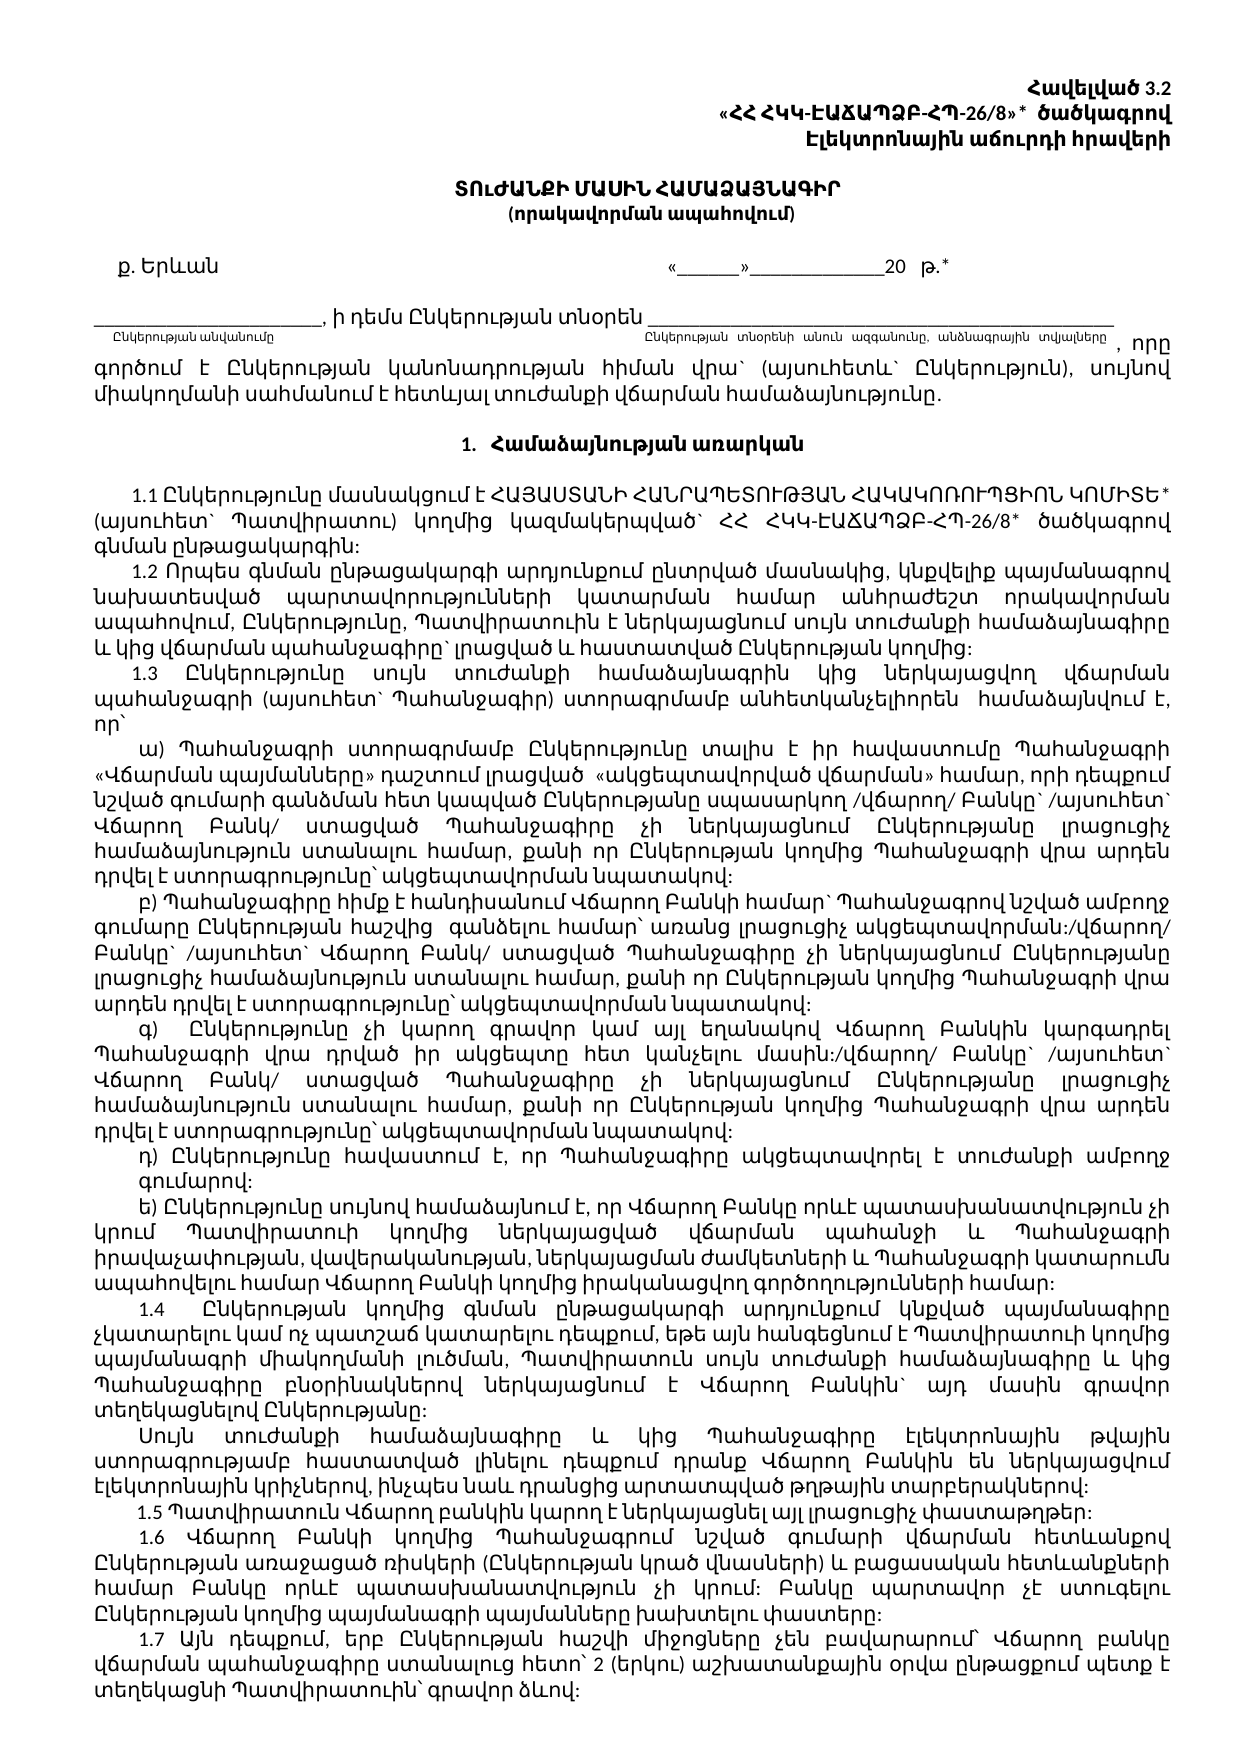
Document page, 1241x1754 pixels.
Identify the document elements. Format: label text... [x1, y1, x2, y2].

text Հավելված 3.2 [94, 75, 1171, 100]
text 1.5 Պատվիրատուն Վճարող բանկին կարող է ներկայացնել այլ լրացուցիչ փաստաթղթեր: [94, 1499, 1171, 1524]
text ______________________, ի դեմս Ընկերության տնօրեն _____________________________________________ [94, 304, 1171, 330]
text 1.2 Որպես գնման ընթացակարգի արդյունքում ընտրված մասնակից, կնքվելիք պայմանագրով նախատեսված պարտավորությունների կատարման համար անհրաժեշտ որակավորման ապահովում, Ընկերությունը, Պատվիրատուին է ներկայացնում սույն տուժանքի համաձայնագիրը և կից վճարման պահանջագիրը` լրացված և հաստատված Ընկերության կողմից: [94, 559, 1171, 660]
text (որակավորման ապահովում) [94, 202, 1171, 225]
text 1.4 Ընկերության կողմից գնման ընթացակարգի արդյունքում կնքված պայմանագիրը չկատարելու կամ ոչ պատշաճ կատարելու դեպքում, եթե այն հանգեցնում է Պատվիրատուի կողմից պայմանագրի միակողմանի լուծման, Պատվիրատուն սույն տուժանքի համաձայնագիրը և կից Պահանջագիրը բնօրինակներով ներկայացնում է Վճարող Բանկին` այդ մասին գրավոր տեղեկացնելով Ընկերությանը: [94, 1296, 1171, 1423]
text 1.6 Վճարող Բանկի կողմից Պահանջագրում նշված գումարի վճարման հետևանքով Ընկերության առաջացած ռիսկերի (Ընկերության կրած վնասների) և բացասական հետևանքների համար Բանկը որևէ պատասխանատվություն չի կրում: Բանկը պարտավոր չէ ստուգելու Ընկերության կողմից պայմանագրի պայմանները խախտելու փաստերը: [94, 1524, 1171, 1626]
text Սույն տուժանքի համաձայնագիրը և կից Պահանջագիրը էլեկտրոնային թվային ստորագրությամբ հաստատված լինելու դեպքում դրանք Վճարող Բանկին են ներկայացվում էլեկտրոնային կրիչներով, ինչպես նաև դրանցից արտատպված թղթային տարբերակներով: [94, 1423, 1171, 1499]
text «ՀՀ ՀԿԿ-ԷԱՃԱՊՁԲ-ՀՊ-26/8»* ծածկագրով [94, 100, 1171, 126]
text 1.7 Այն դեպքում, երբ Ընկերության հաշվի միջոցները չեն բավարարում՝ Վճարող բանկը վճարման պահանջագիրը ստանալուց հետո՝ 2 (երկու) աշխատանքային օրվա ընթացքում պետք է տեղեկացնի Պատվիրատուին՝ գրավոր ձևով: [94, 1626, 1171, 1702]
text 1. Համաձայնության առարկան [94, 432, 1171, 457]
text ք. Երևան «______»_____________20 թ.* [94, 254, 1171, 279]
text ա) Պահանջագրի ստորագրմամբ Ընկերությունը տալիս է իր հավաստումը Պահանջագրի «Վճարման պայմանները» դաշտում լրացված «ակցեպտավորված վճարման» համար, որի դեպքում նշված գումարի գանձման հետ կապված Ընկերությանը սպասարկող /վճարող/ Բանկը` /այսուհետ` Վճարող Բանկ/ ստացված Պահանջագիրը չի ներկայացնում Ընկերությանը լրացուցիչ համաձայնություն ստանալու համար, քանի որ Ընկերության կողմից Պահանջագրի վրա արդեն դրվել է ստորագրությունը՝ ակցեպտավորման նպատակով: [94, 737, 1171, 889]
text 1.1 Ընկերությունը մասնակցում է ՀԱՅԱՍՏԱՆԻ ՀԱՆՐԱՊԵՏՈՒԹՅԱՆ ՀԱԿԱԿՈՌՈՒՊՑԻՈՆ ԿՈՄԻՏԵ* (այսուհետ` Պատվիրատու) կողմից կազմակերպված` ՀՀ ՀԿԿ-ԷԱՃԱՊՁԲ-ՀՊ-26/8* ծածկագրով գնման ընթացակարգին: [94, 482, 1171, 559]
text Էլեկտրոնային աճուրդի հրավերի [94, 126, 1171, 151]
text ՏՈւԺԱՆՔԻ ՄԱՍԻՆ ՀԱՄԱՁԱՅՆԱԳԻՐ [94, 177, 1171, 202]
text դ) Ընկերությունը հավաստում է, որ Պահանջագիրը ակցեպտավորել է տուժանքի ամբողջ գումարով: [138, 1143, 1171, 1194]
text 1.3 Ընկերությունը սույն տուժանքի համաձայնագրին կից ներկայացվող վճարման պահանջագրի (այսուհետ` Պահանջագիր) ստորագրմամբ անհետկանչելիորեն համաձայնվում է, որ՝ [94, 660, 1171, 737]
text բ) Պահանջագիրը հիմք է հանդիսանում Վճարող Բանկի համար` Պահանջագրով նշված ամբողջ գումարը Ընկերության հաշվից գանձելու համար՝ առանց լրացուցիչ ակցեպտավորման:/վճարող/ Բանկը` /այսուհետ` Վճարող Բանկ/ ստացված Պահանջագիրը չի ներկայացնում Ընկերությանը լրացուցիչ համաձայնություն ստանալու համար, քանի որ Ընկերության կողմից Պահանջագրի վրա արդեն դրվել է ստորագրությունը՝ ակցեպտավորման նպատակով: [94, 889, 1171, 1016]
text Ընկերության անվանումը Ընկերության տնօրենի անուն ազգանունը, անձնագրային տվյալները , որը գործում է Ընկերության կանոնադրության հիման վրա` (այսուհետև` Ընկերություն), սույնով միակողմանի սահմանում է հետևյալ տուժանքի վճարման համաձայնությունը. [94, 330, 1171, 406]
text գ) Ընկերությունը չի կարող գրավոր կամ այլ եղանակով Վճարող Բանկին կարգադրել Պահանջագրի վրա դրված իր ակցեպտը հետ կանչելու մասին:/վճարող/ Բանկը` /այսուհետ` Վճարող Բանկ/ ստացված Պահանջագիրը չի ներկայացնում Ընկերությանը լրացուցիչ համաձայնություն ստանալու համար, քանի որ Ընկերության կողմից Պահանջագրի վրա արդեն դրվել է ստորագրությունը՝ ակցեպտավորման նպատակով: [94, 1016, 1171, 1143]
text ե) Ընկերությունը սույնով համաձայնում է, որ Վճարող Բանկը որևէ պատասխանատվություն չի կրում Պատվիրատուի կողմից ներկայացված վճարման պահանջի և Պահանջագրի իրավաչափության, վավերականության, ներկայացման ժամկետների և Պահանջագրի կատարումն ապահովելու համար Վճարող Բանկի կողմից իրականացվող գործողությունների համար: [94, 1194, 1171, 1296]
